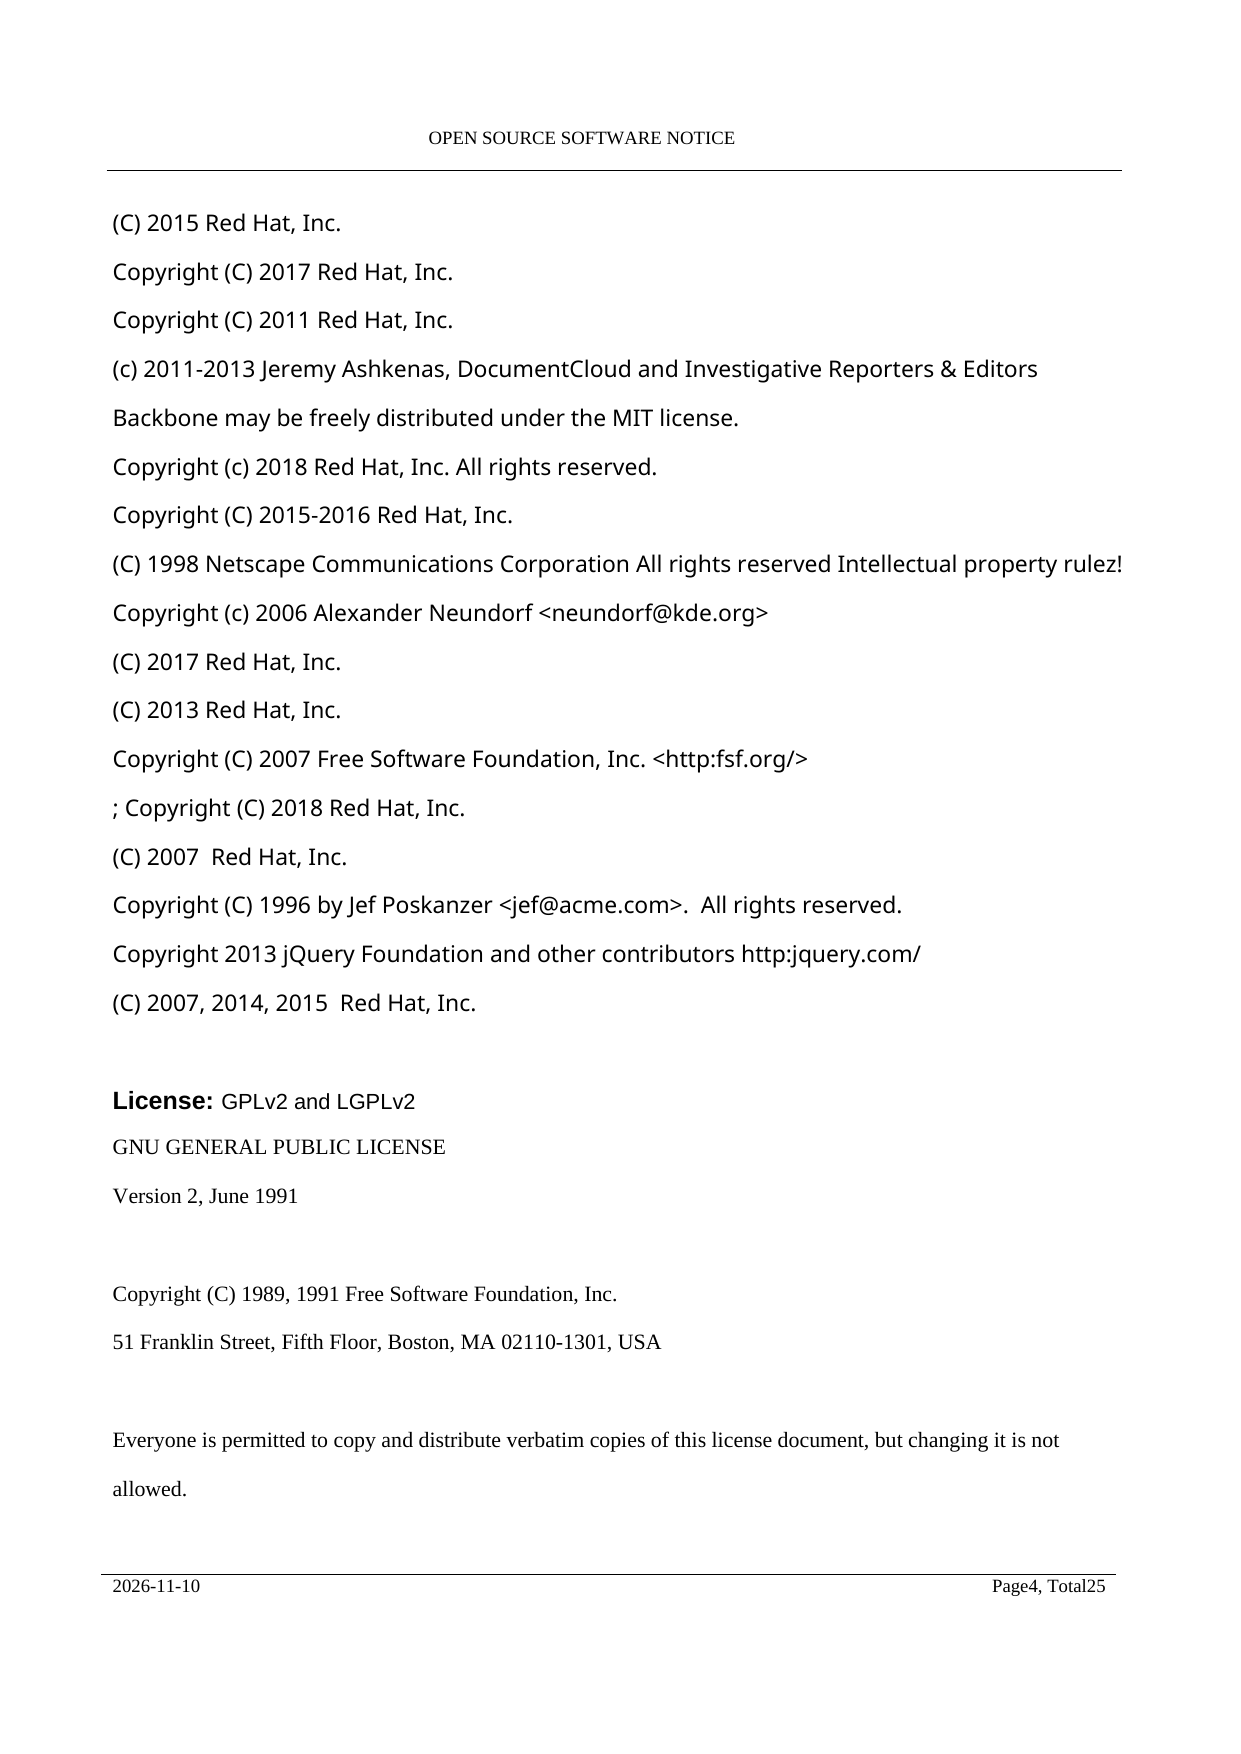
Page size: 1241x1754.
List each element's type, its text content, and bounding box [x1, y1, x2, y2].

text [112, 206, 1128, 1068]
text License: GPLv2 and LGPLv2 [112, 1084, 1128, 1116]
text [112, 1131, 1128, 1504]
